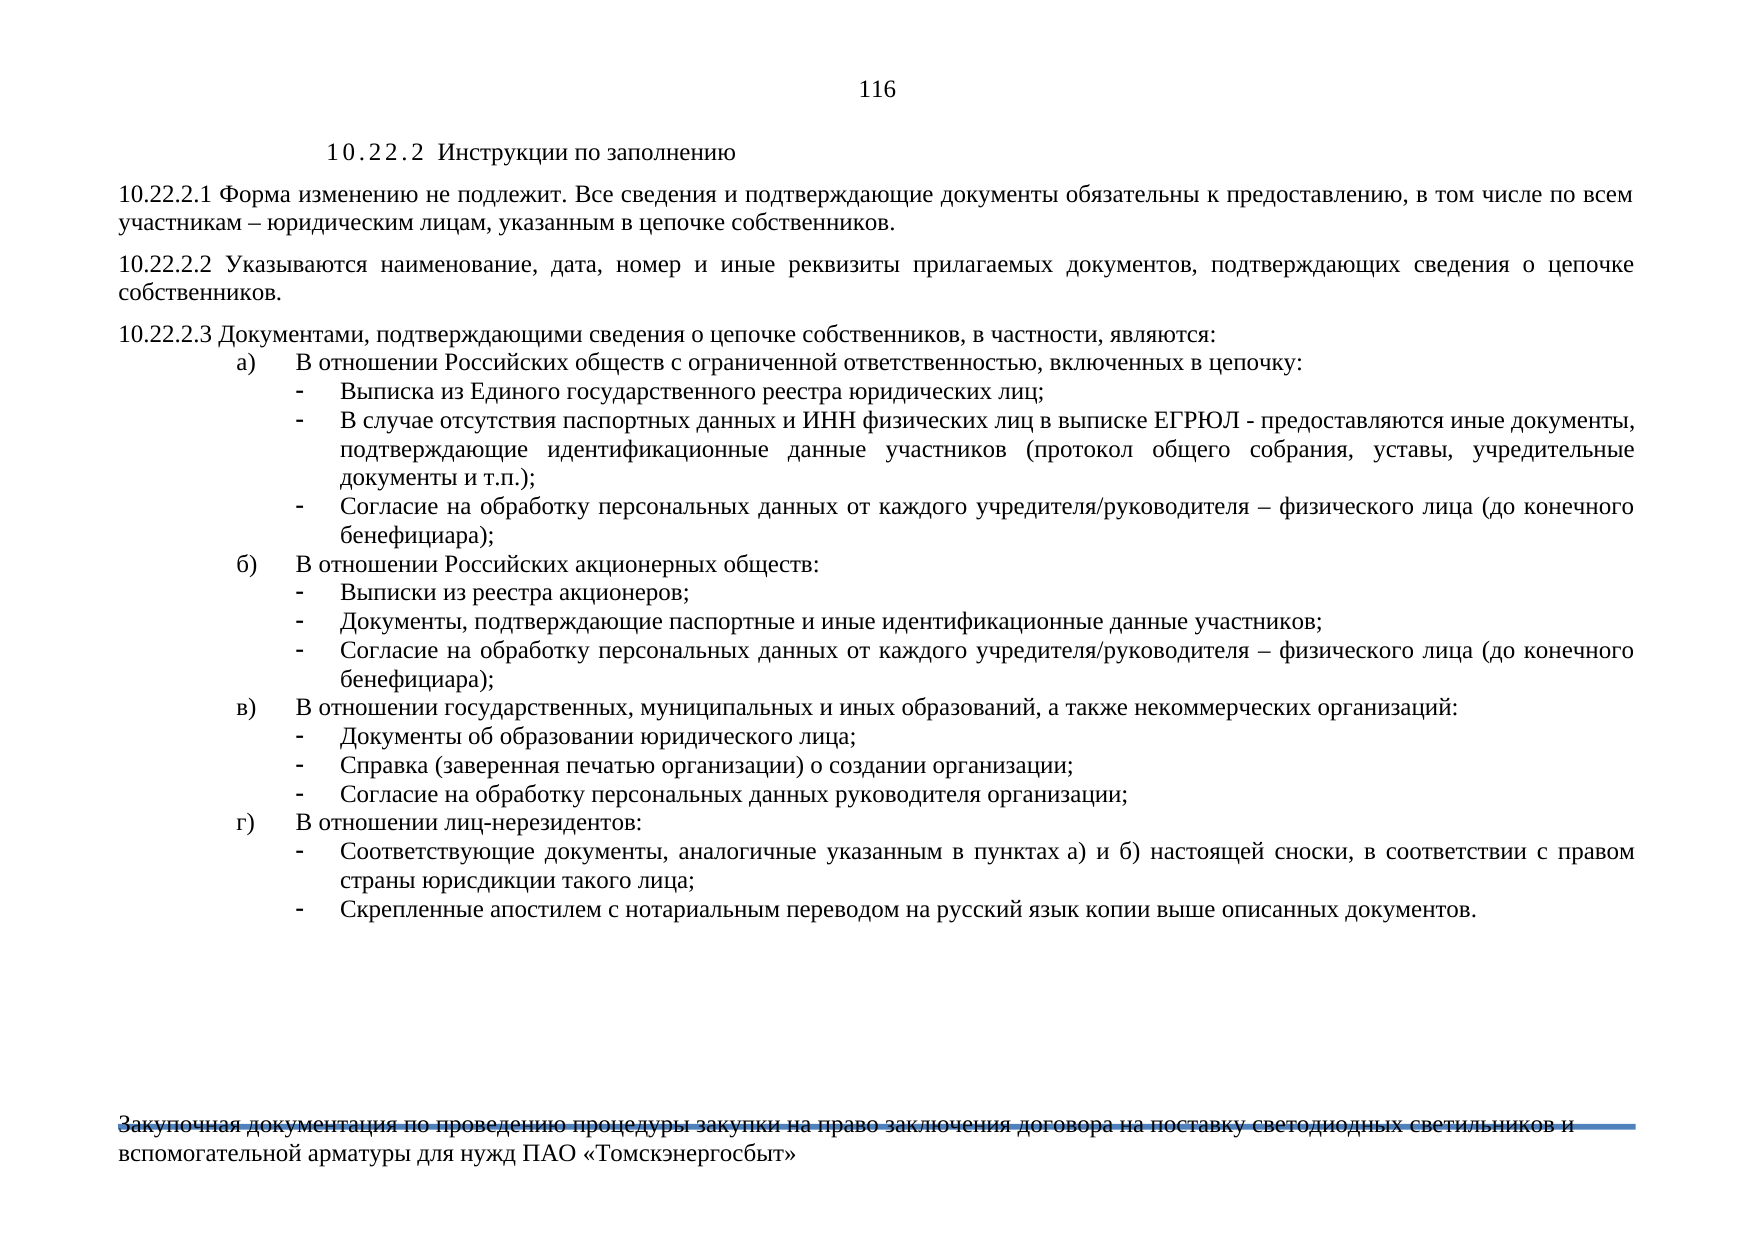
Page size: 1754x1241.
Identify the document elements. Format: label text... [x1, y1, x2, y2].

list В отношении государственных, муниципальных и иных образований, а также некоммерческих организаций: [236, 692, 1636, 721]
text 10.22.2 Инструкции по заполнению [326, 137, 1636, 166]
list Согласие на обработку персональных данных от каждого учредителя/руководителя – физического лица (до конечного бенефициара); [295, 491, 1636, 549]
list В отношении Российских обществ с ограниченной ответственностью, включенных в цепочку: [236, 347, 1636, 376]
list В отношении Российских акционерных обществ: [236, 549, 1636, 577]
list Выписка из Единого государственного реестра юридических лиц; [295, 376, 1636, 405]
text 10.22.2.2 Указываются наименование, дата, номер и иные реквизиты прилагаемых документов, подтверждающих сведения о цепочке собственников. [118, 249, 1636, 306]
text 10.22.2.1 Форма изменению не подлежит. Все сведения и подтверждающие документы обязательны к предоставлению, в том числе по всем участникам – юридическим лицам, указанным в цепочке собственников. [118, 179, 1636, 236]
list Документы, подтверждающие паспортные и иные идентификационные данные участников; [295, 606, 1636, 635]
list Соответствующие документы, аналогичные указанным в пунктах а) и б) настоящей сноски, в соответствии с правом страны юрисдикции такого лица; [295, 836, 1636, 894]
list Согласие на обработку персональных данных от каждого учредителя/руководителя – физического лица (до конечного бенефициара); [295, 635, 1636, 692]
list Согласие на обработку персональных данных руководителя организации; [295, 779, 1636, 807]
list Справка (заверенная печатью организации) о создании организации; [295, 750, 1636, 779]
list Скрепленные апостилем с нотариальным переводом на русский язык копии выше описанных документов. [295, 894, 1636, 922]
text 10.22.2.3 Документами, подтверждающими сведения о цепочке собственников, в частности, являются: [118, 319, 1636, 347]
list Выписки из реестра акционеров; [295, 577, 1636, 606]
list Документы об образовании юридического лица; [295, 721, 1636, 750]
list В отношении лиц-нерезидентов: [236, 807, 1636, 836]
list В случае отсутствия паспортных данных и ИНН физических лиц в выписке ЕГРЮЛ - предоставляются иные документы, подтверждающие идентификационные данные участников (протокол общего собрания, уставы, учредительные документы и т.п.); [295, 405, 1636, 491]
